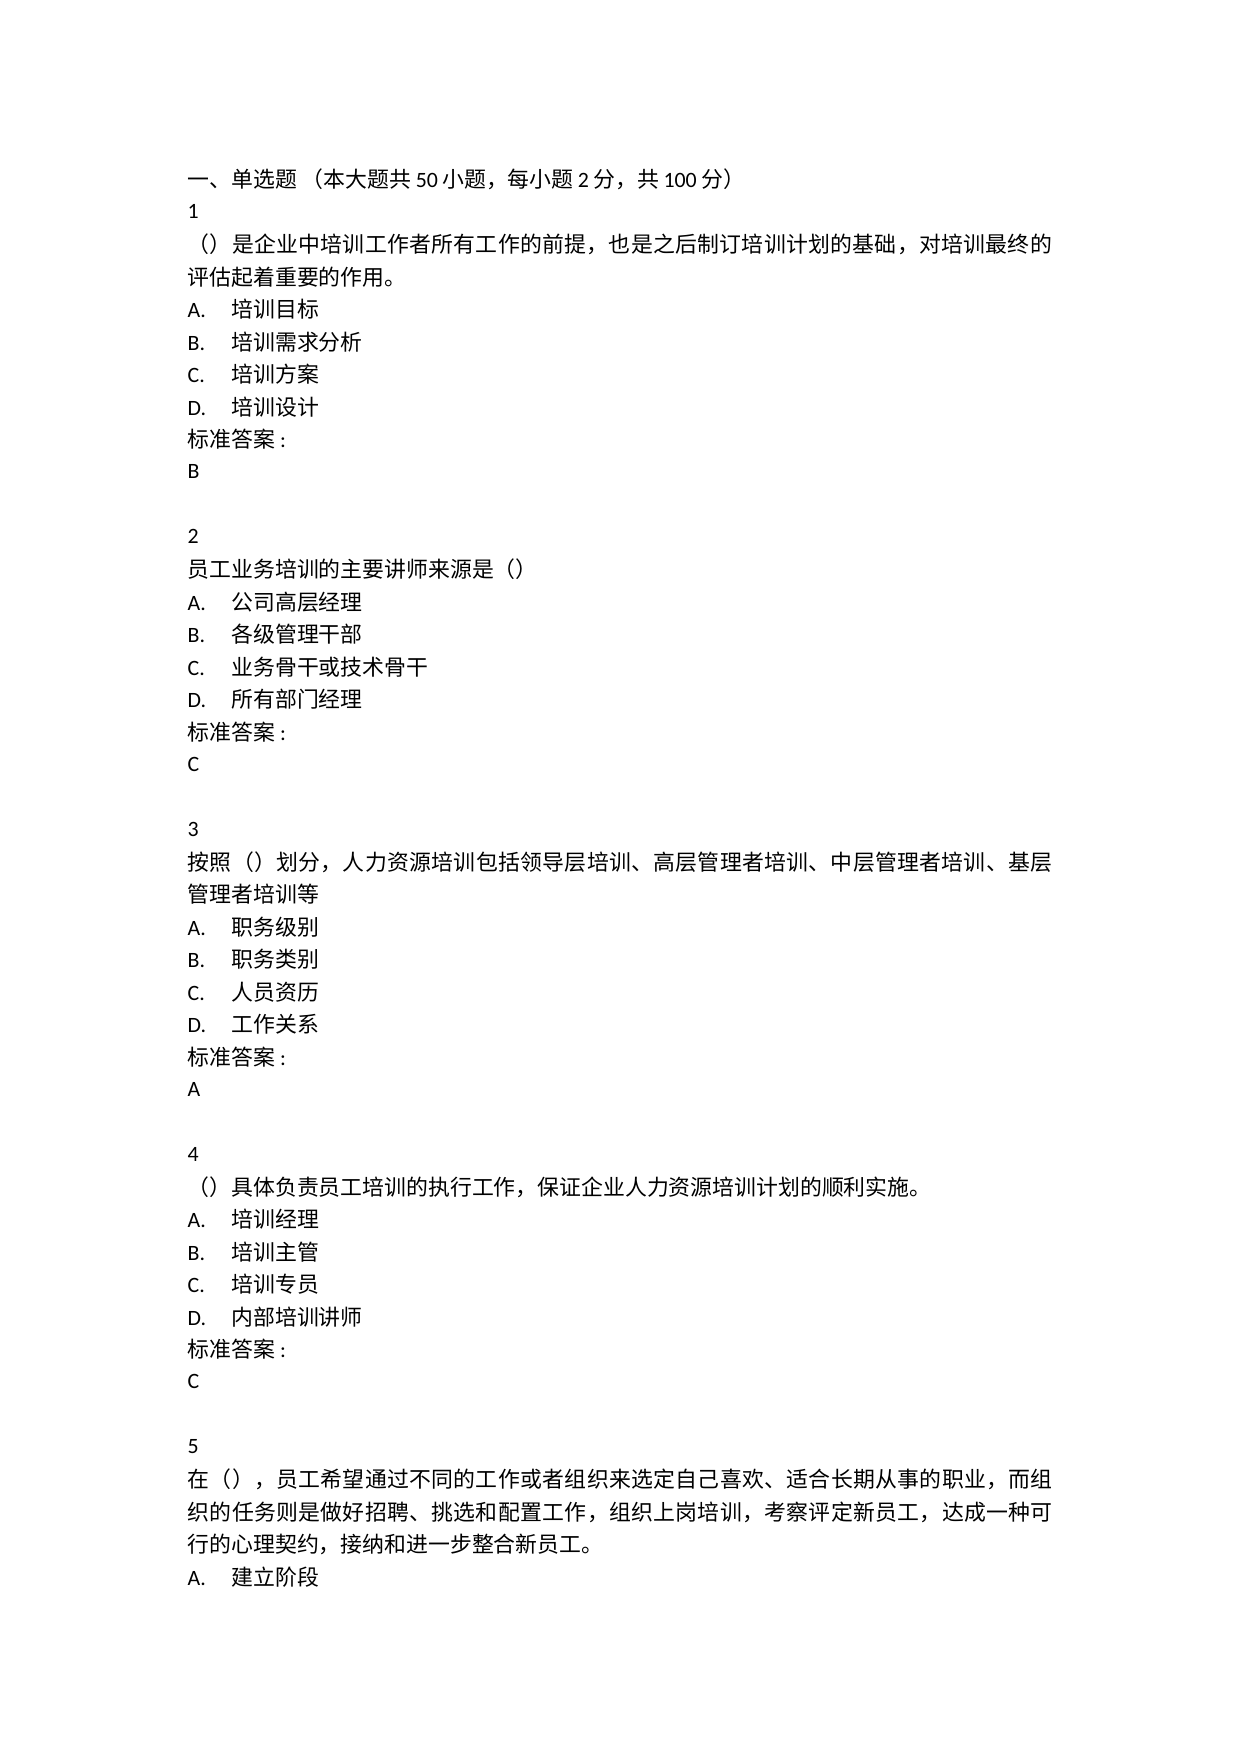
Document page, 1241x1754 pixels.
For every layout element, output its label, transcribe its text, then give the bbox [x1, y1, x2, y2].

text 标准答案 : [187, 714, 1053, 747]
text C. 人员资历 [187, 974, 1053, 1007]
text 员工业务培训的主要讲师来源是（） [187, 552, 1053, 584]
text 5 [187, 1429, 1053, 1462]
text 4 [187, 1137, 1053, 1169]
text D. 培训设计 [187, 389, 1053, 422]
text A. 职务级别 [187, 909, 1053, 942]
text D. 内部培训讲师 [187, 1299, 1053, 1332]
text 1 [187, 194, 1053, 227]
text B. 职务类别 [187, 942, 1053, 974]
text 按照（）划分，人力资源培训包括领导层培训、高层管理者培训、中层管理者培训、基层管理者培训等 [187, 844, 1053, 909]
text B. 各级管理干部 [187, 617, 1053, 649]
text 标准答案 : [187, 422, 1053, 454]
text D. 工作关系 [187, 1007, 1053, 1039]
text 标准答案 : [187, 1332, 1053, 1364]
text A. 培训目标 [187, 292, 1053, 324]
text 一、单选题 （本大题共50小题，每小题2分，共100分） [187, 162, 1053, 194]
text A [187, 1072, 1053, 1104]
text C [187, 747, 1053, 779]
text 2 [187, 519, 1053, 552]
text C [187, 1364, 1053, 1397]
text B [187, 454, 1053, 487]
text C. 培训专员 [187, 1267, 1053, 1299]
text B. 培训需求分析 [187, 324, 1053, 357]
text C. 业务骨干或技术骨干 [187, 649, 1053, 682]
text B. 培训主管 [187, 1234, 1053, 1267]
text 在（），员工希望通过不同的工作或者组织来选定自己喜欢、适合长期从事的职业，而组织的任务则是做好招聘、挑选和配置工作，组织上岗培训，考察评定新员工，达成一种可行的心理契约，接纳和进一步整合新员工。 [187, 1462, 1053, 1559]
text （）是企业中培训工作者所有工作的前提，也是之后制订培训计划的基础，对培训最终的评估起着重要的作用。 [187, 227, 1053, 292]
text 标准答案 : [187, 1039, 1053, 1072]
text D. 所有部门经理 [187, 682, 1053, 714]
text A. 培训经理 [187, 1202, 1053, 1234]
text A. 公司高层经理 [187, 584, 1053, 617]
text （）具体负责员工培训的执行工作，保证企业人力资源培训计划的顺利实施。 [187, 1169, 1053, 1202]
text C. 培训方案 [187, 357, 1053, 389]
text A. 建立阶段 [187, 1559, 1053, 1592]
text 3 [187, 812, 1053, 844]
